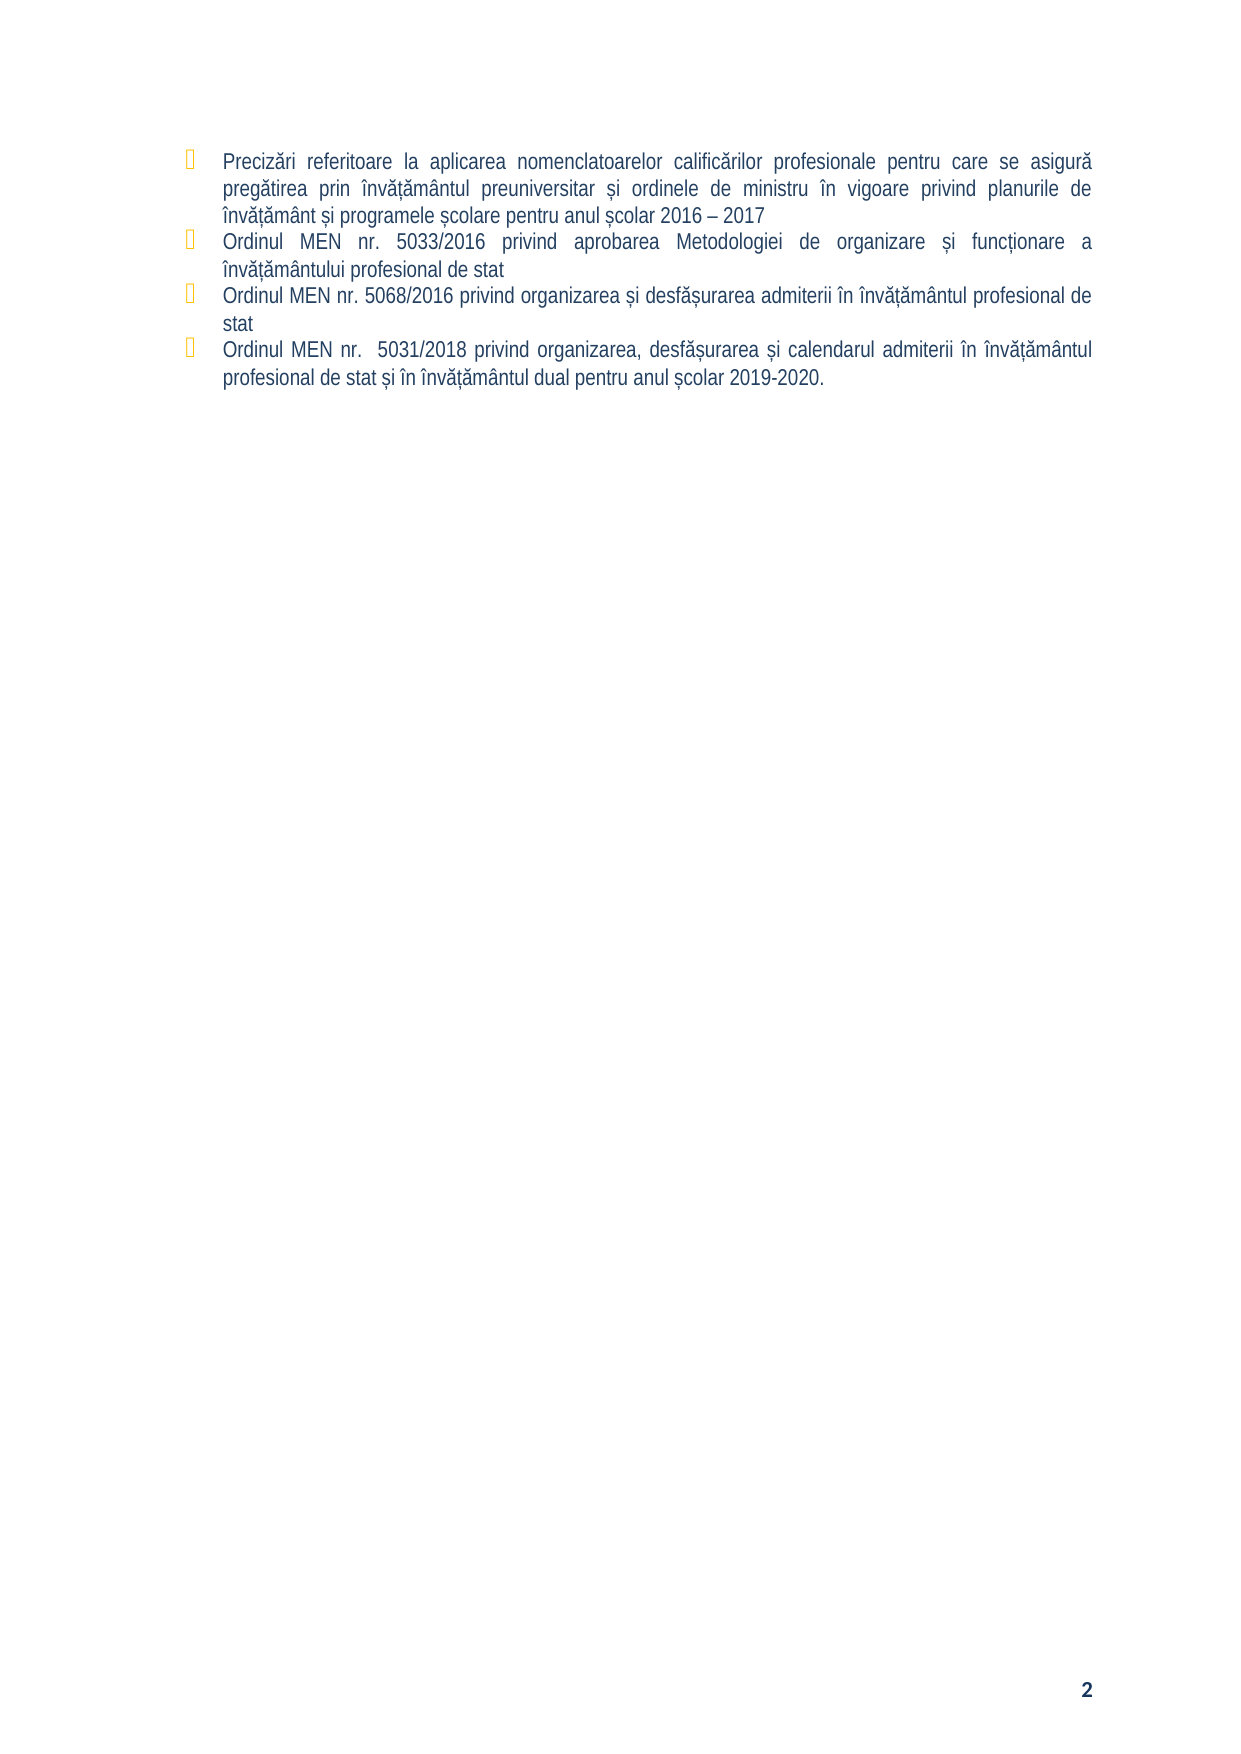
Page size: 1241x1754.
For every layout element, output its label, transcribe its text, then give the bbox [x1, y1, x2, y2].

list Ordinul MEN nr. 5033/2016 privind aprobarea Metodologiei de organizare și funcționare a învățământului profesional de stat [185, 228, 1093, 282]
list Ordinul MEN nr. 5068/2016 privind organizarea și desfășurarea admiterii în învățământul profesional de stat [185, 282, 1093, 336]
list Precizări referitoare la aplicarea nomenclatoarelor calificărilor profesionale pentru care se asigură pregătirea prin învățământul preuniversitar și ordinele de ministru în vigoare privind planurile de învățământ și programele școlare pentru anul școlar 2016 – 2017 [185, 148, 1093, 228]
list Ordinul MEN nr. 5031/2018 privind organizarea, desfășurarea și calendarul admiterii în învățământul profesional de stat și în învățământul dual pentru anul școlar 2019-2020. [185, 336, 1093, 391]
